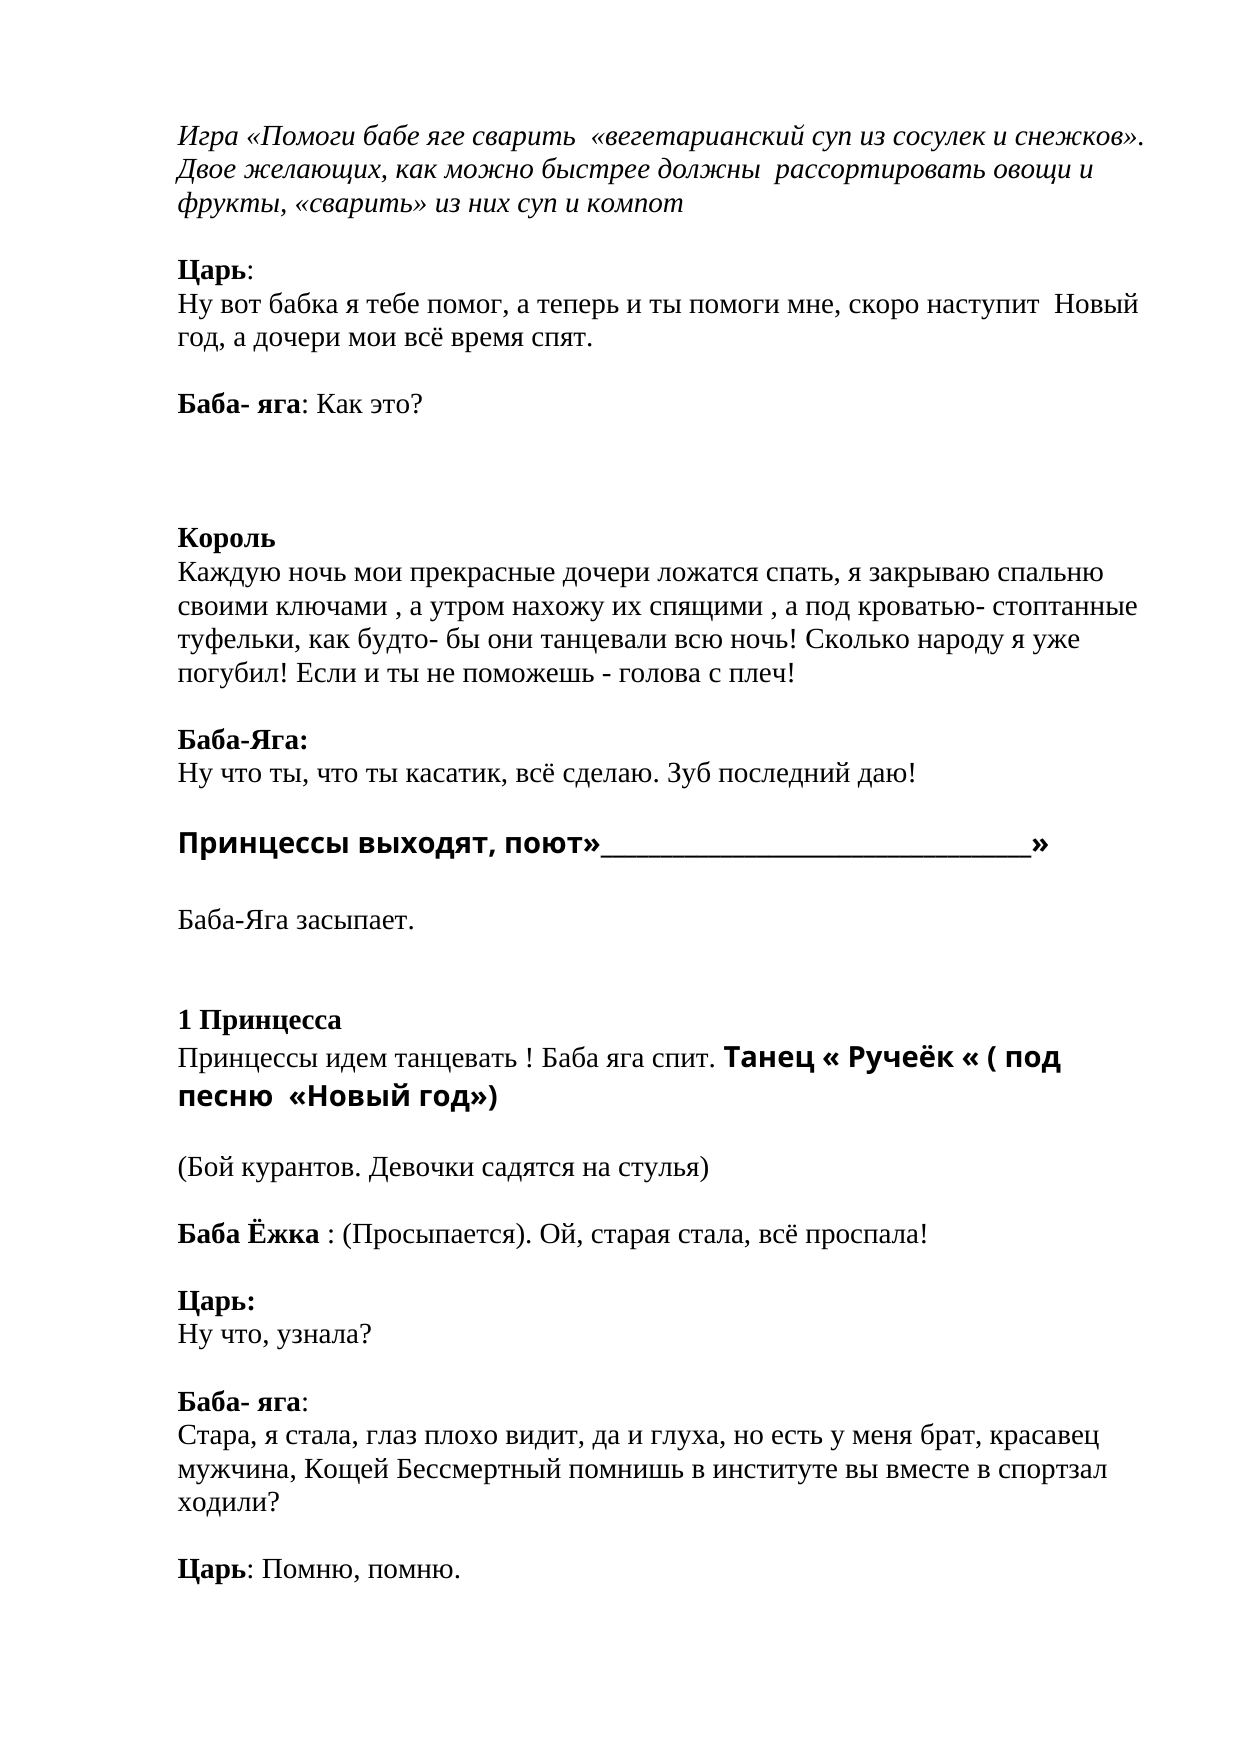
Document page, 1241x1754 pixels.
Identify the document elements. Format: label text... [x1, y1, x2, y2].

text Баба- яга: [177, 1384, 1152, 1417]
text 1 Принцесса [177, 1002, 1152, 1036]
text Баба-Яга: [177, 722, 1152, 755]
text Царь: Помню, помню. [177, 1551, 1152, 1585]
text Принцессы идем танцевать ! Баба яга спит. Танец « Ручеёк « ( под песню «Новый год») [177, 1036, 1152, 1115]
text Каждую ночь мои прекрасные дочери ложатся спать, я закрываю спальню своими ключами , а утром нахожу их спящими , а под кроватью- стоптанные туфельки, как будто- бы они танцевали всю ночь! Сколько народу я уже погубил! Если и ты не поможешь - голова с плеч! [177, 554, 1152, 688]
text (Бой курантов. Девочки садятся на стулья) [177, 1149, 1152, 1182]
text Ну что, узнала? [177, 1317, 1152, 1350]
text Царь: [177, 1283, 1152, 1317]
text Баба-Яга засыпает. [177, 902, 1152, 935]
text Стара, я стала, глаз плохо видит, да и глуха, но есть у меня брат, красавец мужчина, Кощей Бессмертный помнишь в институте вы вместе в спортзал ходили? [177, 1417, 1152, 1518]
text Ну что ты, что ты касатик, всё сделаю. Зуб последний даю! [177, 755, 1152, 789]
text Принцессы выходят, поют»____________________________________» [177, 822, 1152, 862]
text Ну вот бабка я тебе помог, а теперь и ты помоги мне, скоро наступит Новый год, а дочери мои всё время спят. [177, 286, 1152, 353]
text Король [177, 521, 1152, 554]
text Баба Ёжка : (Просыпается). Ой, старая стала, всё проспала! [177, 1216, 1152, 1249]
text Игра «Помоги бабе яге сварить «вегетарианский суп из сосулек и снежков». Двое желающих, как можно быстрее должны рассортировать овощи и фрукты, «сварить» из них суп и компот [177, 118, 1152, 219]
text Царь: [177, 252, 1152, 286]
text Баба- яга: Как это? [177, 386, 1152, 420]
